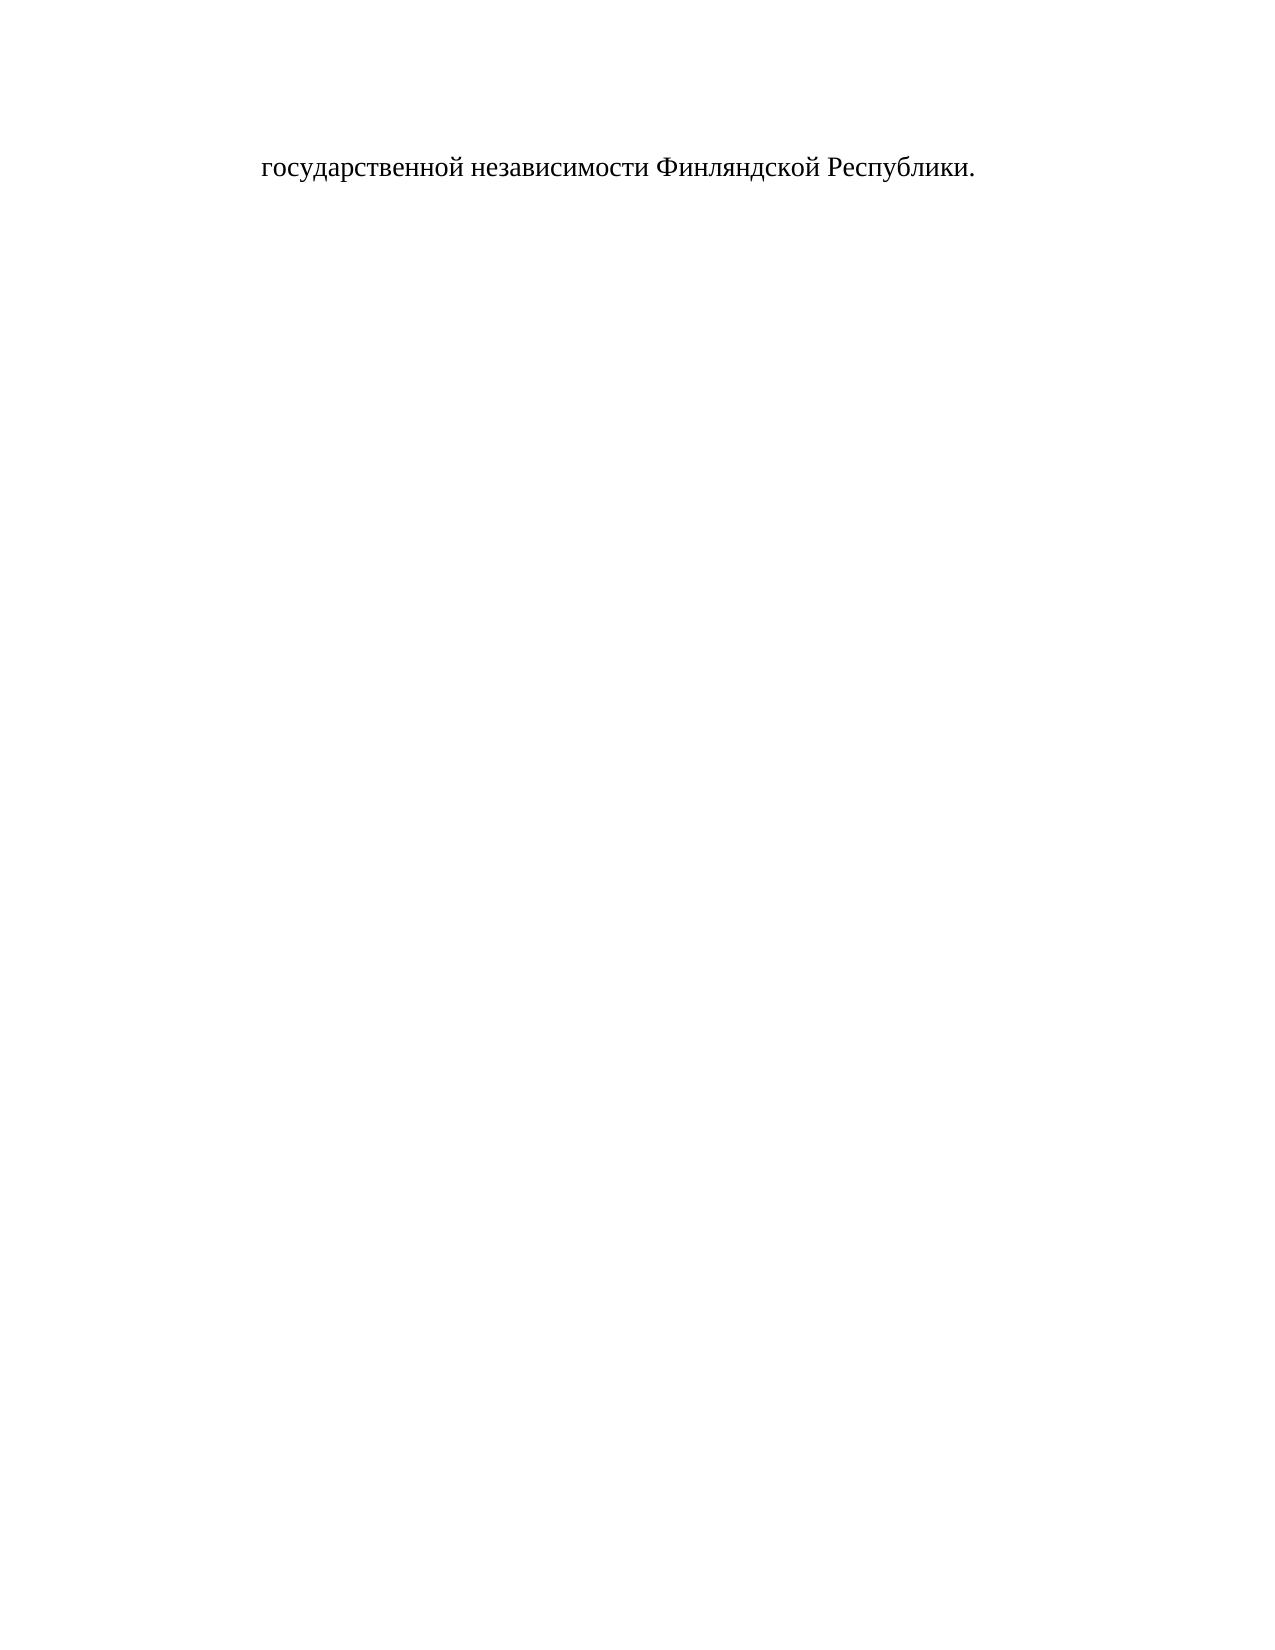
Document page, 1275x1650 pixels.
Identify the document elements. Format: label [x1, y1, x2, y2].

list [232, 150, 1087, 182]
